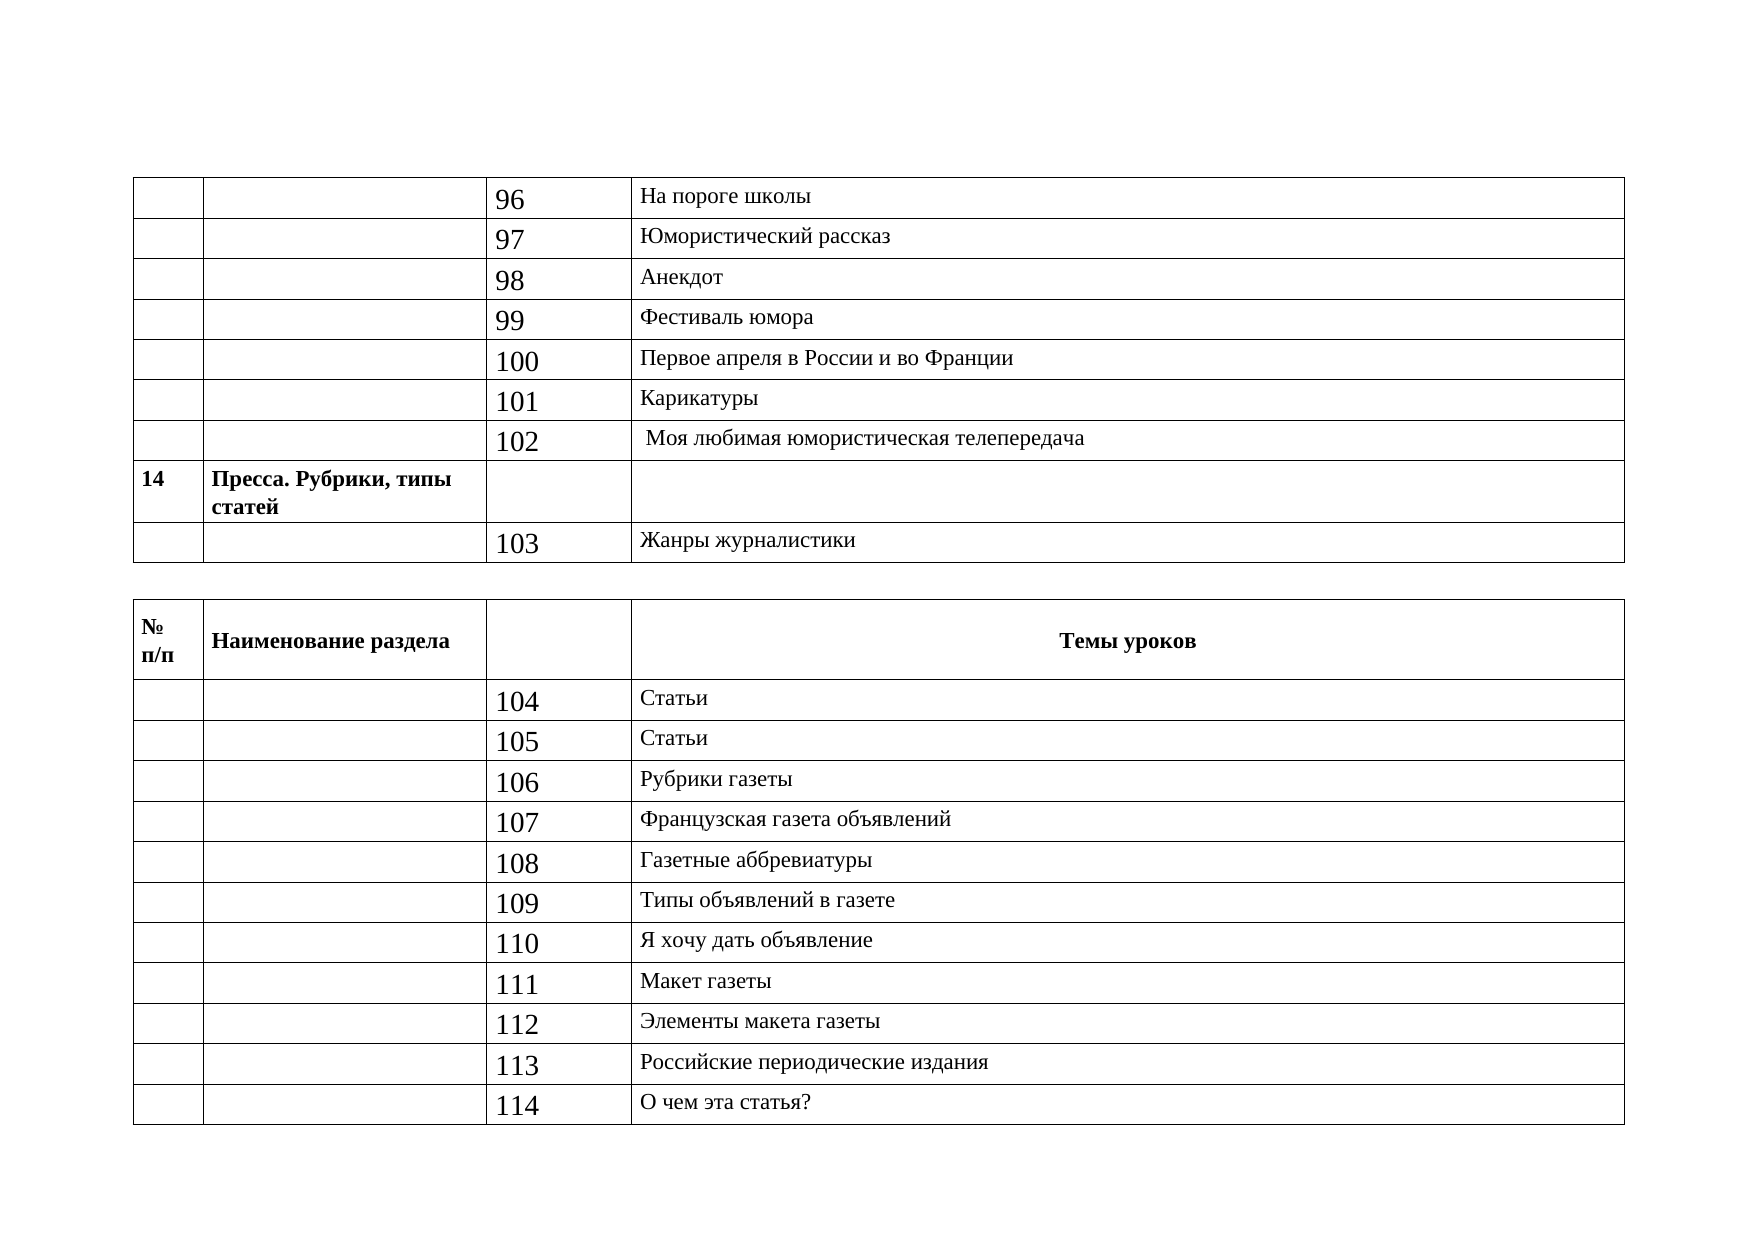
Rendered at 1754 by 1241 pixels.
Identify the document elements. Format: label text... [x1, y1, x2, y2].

table_cell [134, 523, 203, 562]
table_cell Моя любимая юмористическая телепередача [632, 421, 1624, 460]
table_cell 99 [487, 300, 631, 339]
table_cell [134, 802, 203, 841]
table_cell 102 [487, 421, 631, 460]
table_cell [134, 380, 203, 420]
table_cell [204, 923, 486, 962]
table_cell [134, 219, 203, 258]
table_cell [204, 842, 486, 881]
table_cell 98 [487, 259, 631, 298]
table_cell [134, 923, 203, 962]
table_cell [204, 523, 486, 562]
table_cell [204, 300, 486, 339]
table_header Наименование раздела [204, 600, 486, 679]
table_cell [204, 1085, 486, 1124]
table_cell Первое апреля в России и во Франции [632, 340, 1624, 379]
table_cell [204, 259, 486, 298]
table_cell 107 [487, 802, 631, 841]
table_cell Жанры журналистики [632, 523, 1624, 562]
table_cell [134, 963, 203, 1003]
table_cell Статьи [632, 721, 1624, 760]
table_cell Фестиваль юмора [632, 300, 1624, 339]
table_cell Французская газета объявлений [632, 802, 1624, 841]
table_cell Юмористический рассказ [632, 219, 1624, 258]
table_cell 103 [487, 523, 631, 562]
table_cell [204, 761, 486, 801]
table_cell 108 [487, 842, 631, 881]
table_cell Типы объявлений в газете [632, 883, 1624, 922]
table_cell [134, 1085, 203, 1124]
table_cell О чем эта статья? [632, 1085, 1624, 1124]
table_cell 97 [487, 219, 631, 258]
table_cell На пороге школы [632, 178, 1624, 218]
table_cell [134, 680, 203, 720]
table_cell [204, 178, 486, 218]
table_cell 14 [134, 461, 203, 522]
table_cell [204, 883, 486, 922]
table_header № п/п [134, 600, 203, 679]
table_cell [204, 380, 486, 420]
table_cell Макет газеты [632, 963, 1624, 1003]
table_cell Элементы макета газеты [632, 1004, 1624, 1043]
table_cell [134, 883, 203, 922]
table_cell [134, 421, 203, 460]
table_cell Газетные аббревиатуры [632, 842, 1624, 881]
table_cell Пресса. Рубрики, типы статей [204, 461, 486, 522]
table_cell 110 [487, 923, 631, 962]
table_cell [204, 680, 486, 720]
table_cell [204, 1044, 486, 1083]
table_cell [204, 721, 486, 760]
table_cell [204, 802, 486, 841]
table_cell 114 [487, 1085, 631, 1124]
table_cell [134, 1044, 203, 1083]
table_cell [204, 340, 486, 379]
table_cell [134, 340, 203, 379]
table_cell 96 [487, 178, 631, 218]
table_cell [134, 178, 203, 218]
table_cell 113 [487, 1044, 631, 1083]
table_cell Статьи [632, 680, 1624, 720]
table_cell Карикатуры [632, 380, 1624, 420]
table_cell Анекдот [632, 259, 1624, 298]
table_cell [632, 461, 1624, 522]
table_cell Рубрики газеты [632, 761, 1624, 801]
table_cell 105 [487, 721, 631, 760]
table_cell 109 [487, 883, 631, 922]
table_cell [487, 461, 631, 522]
table_cell [204, 421, 486, 460]
table_cell 100 [487, 340, 631, 379]
table_cell [134, 300, 203, 339]
table_cell 104 [487, 680, 631, 720]
table_cell Российские периодические издания [632, 1044, 1624, 1083]
table_header Темы уроков [632, 600, 1624, 679]
table_cell [134, 721, 203, 760]
table_cell [204, 219, 486, 258]
table_cell 101 [487, 380, 631, 420]
table_cell [204, 1004, 486, 1043]
table_cell [134, 761, 203, 801]
table_cell Я хочу дать объявление [632, 923, 1624, 962]
table_cell 111 [487, 963, 631, 1003]
table_cell [204, 963, 486, 1003]
table_cell 112 [487, 1004, 631, 1043]
table_cell [134, 842, 203, 881]
table_cell 106 [487, 761, 631, 801]
table_cell [134, 1004, 203, 1043]
table_header [487, 600, 631, 679]
table_cell [134, 259, 203, 298]
